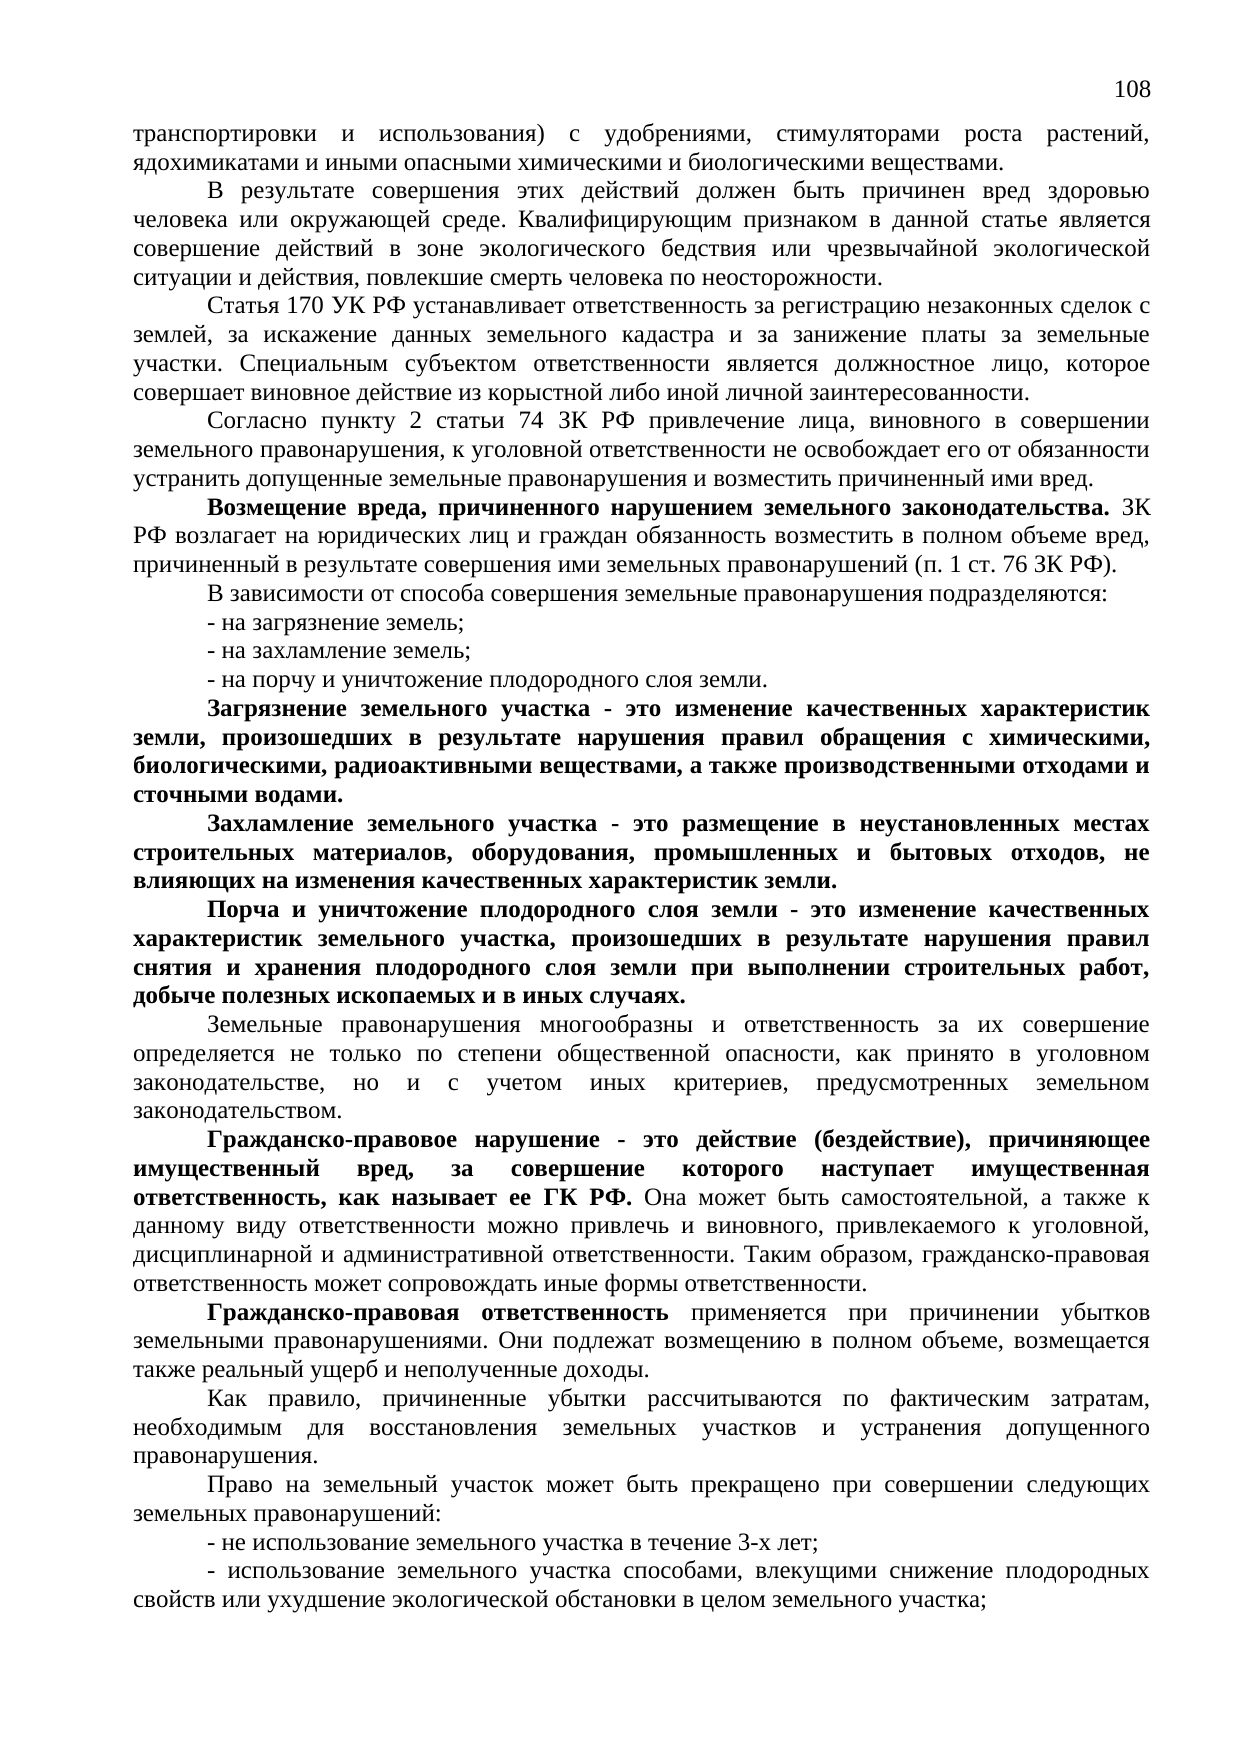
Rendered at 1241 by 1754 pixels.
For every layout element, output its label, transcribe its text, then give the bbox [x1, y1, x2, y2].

text Гражданско-правовое нарушение - это действие (бездействие), причиняющее имущественный вред, за совершение которого наступает имущественная ответственность, как называет ее ГК РФ. Она может быть самостоятельной, а также к данному виду ответственности можно привлечь и виновного, привлекаемого к уголовной, дисциплинарной и административной ответственности. Таким образом, гражданско-правовая ответственность может сопровождать иные формы ответственности. [133, 1124, 1151, 1297]
text В зависимости от способа совершения земельные правонарушения подразделяются: [133, 578, 1151, 607]
text Как правило, причиненные убытки рассчитываются по фактическим затратам, необходимым для восстановления земельных участков и устранения допущенного правонарушения. [133, 1383, 1151, 1469]
text В результате совершения этих действий должен быть причинен вред здоровью человека или окружающей среде. Квалифицирующим признаком в данной статье является совершение действий в зоне экологического бедствия или чрезвычайной экологической ситуации и действия, повлекшие смерть человека по неосторожности. [133, 176, 1151, 291]
text - не использование земельного участка в течение 3-х лет; [133, 1527, 1151, 1556]
text Право на земельный участок может быть прекращено при совершении следующих земельных правонарушений: [133, 1469, 1151, 1527]
text Загрязнение земельного участка - это изменение качественных характеристик земли, произошедших в результате нарушения правил обращения с химическими, биологическими, радиоактивными веществами, а также производственными отходами и сточными водами. [133, 693, 1151, 808]
text Согласно пункту 2 статьи 74 ЗК РФ привлечение лица, виновного в совершении земельного правонарушения, к уголовной ответственности не освобождает его от обязанности устранить допущенные земельные правонарушения и возместить причиненный ими вред. [133, 406, 1151, 492]
text Гражданско-правовая ответственность применяется при причинении убытков земельными правонарушениями. Они подлежат возмещению в полном объеме, возмещается также реальный ущерб и неполученные доходы. [133, 1297, 1151, 1383]
text Статья 170 УК РФ устанавливает ответственность за регистрацию незаконных сделок с землей, за искажение данных земельного кадастра и за занижение платы за земельные участки. Специальным субъектом ответственности является должностное лицо, которое совершает виновное действие из корыстной либо иной личной заинтересованности. [133, 291, 1151, 406]
text Земельные правонарушения многообразны и ответственность за их совершение определяется не только по степени общественной опасности, как принято в уголовном законодательстве, но и с учетом иных критериев, предусмотренных земельном законодательством. [133, 1009, 1151, 1124]
text - на порчу и уничтожение плодородного слоя земли. [133, 664, 1151, 693]
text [133, 118, 1151, 176]
text Порча и уничтожение плодородного слоя земли - это изменение качественных характеристик земельного участка, произошедших в результате нарушения правил снятия и хранения плодородного слоя земли при выполнении строительных работ, добыче полезных ископаемых и в иных случаях. [133, 894, 1151, 1009]
text - на загрязнение земель; [133, 607, 1151, 636]
text Возмещение вреда, причиненного нарушением земельного законодательства. ЗК РФ возлагает на юридических лиц и граждан обязанность возместить в полном объеме вред, причиненный в результате совершения ими земельных правонарушений (п. 1 ст. 76 ЗК РФ). [133, 492, 1151, 578]
text Захламление земельного участка - это размещение в неустановленных местах строительных материалов, оборудования, промышленных и бытовых отходов, не влияющих на изменения качественных характеристик земли. [133, 808, 1151, 894]
text - использование земельного участка способами, влекущими снижение плодородных свойств или ухудшение экологической обстановки в целом земельного участка; [133, 1556, 1151, 1613]
text - на захламление земель; [133, 636, 1151, 664]
